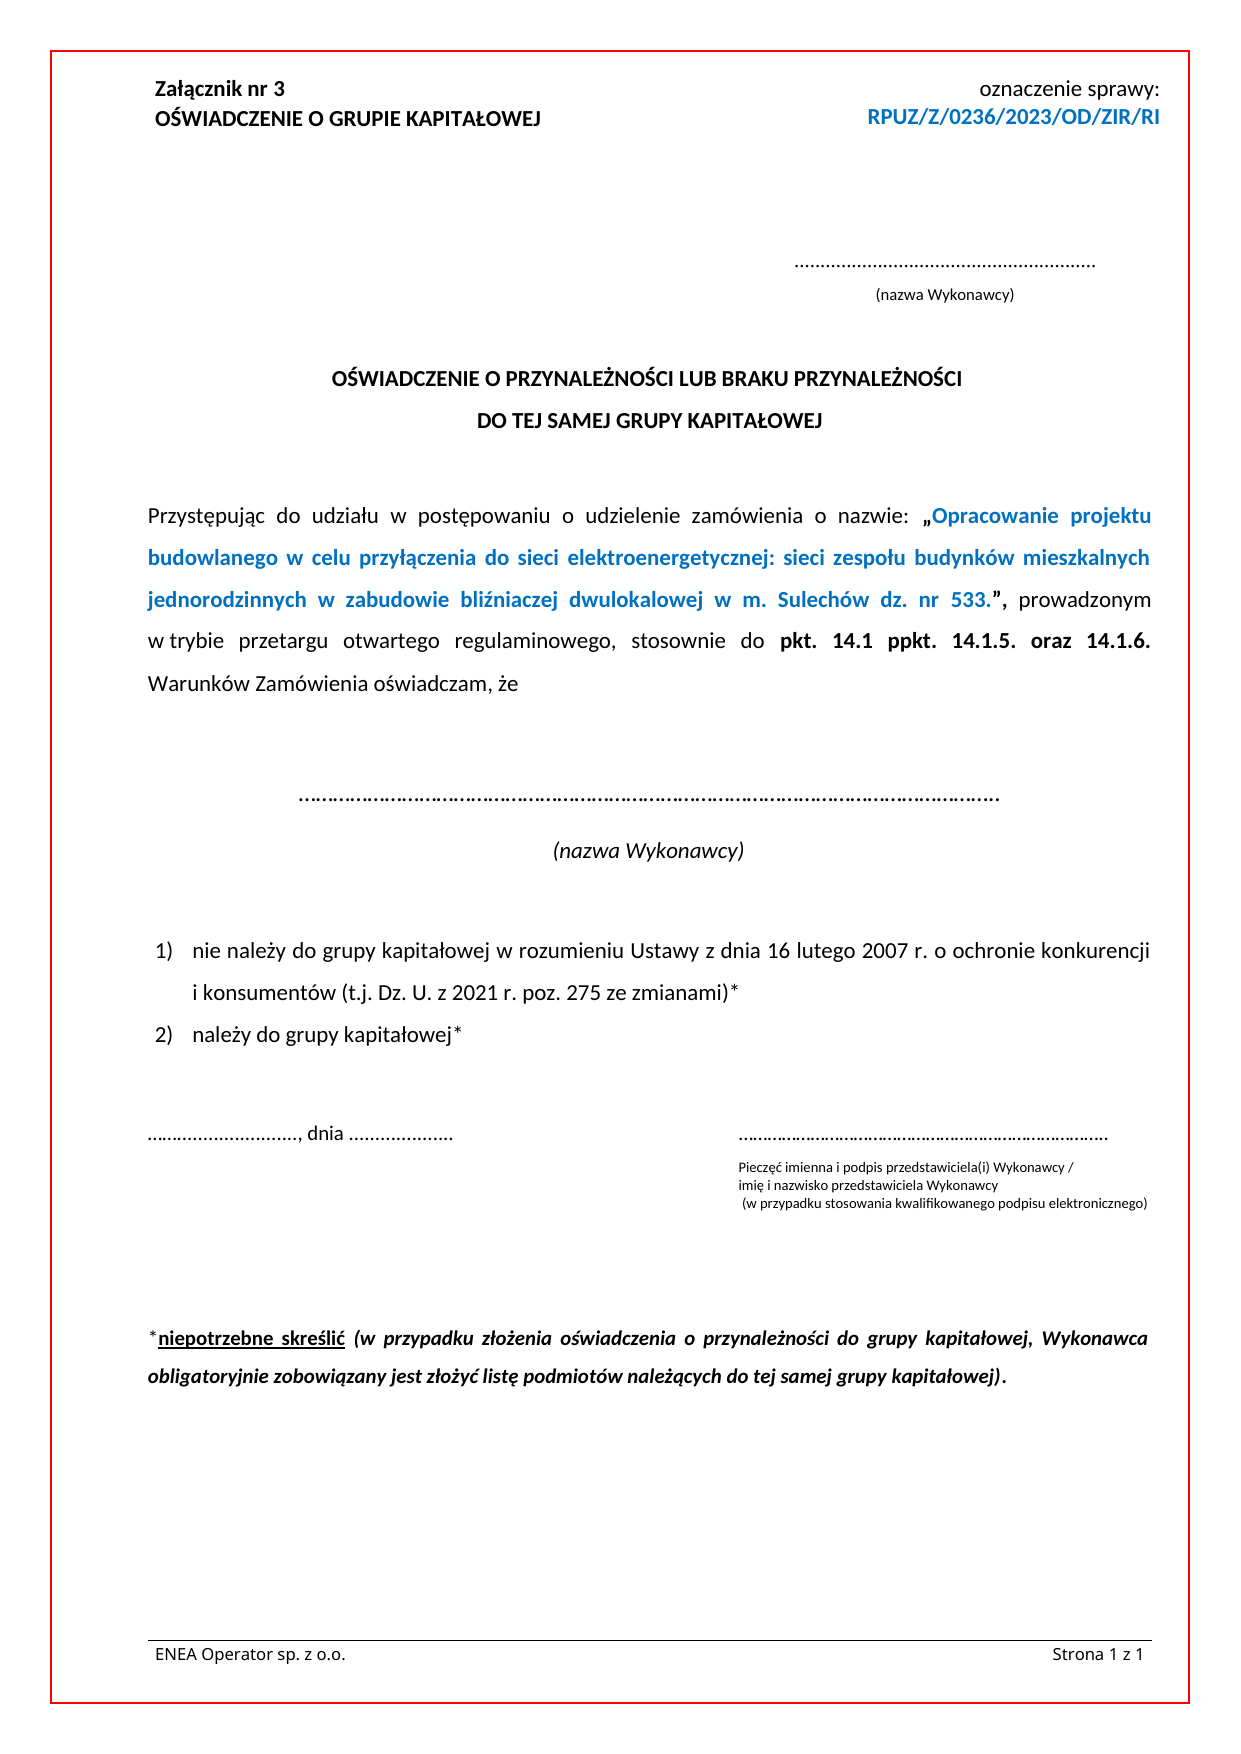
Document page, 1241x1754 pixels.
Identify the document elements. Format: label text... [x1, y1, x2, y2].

list nie należy do grupy kapitałowej w rozumieniu Ustawy z dnia 16 lutego 2007 r. o ochronie konkurencji i konsumentów (t.j. Dz. U. z 2021 r. poz. 275 ze zmianami)* [154, 936, 1152, 1006]
text *niepotrzebne skreślić (w przypadku złożenia oświadczenia o przynależności do grupy kapitałowej, Wykonawca obligatoryjnie zobowiązany jest złożyć listę podmiotów należących do tej samej grupy kapitałowej). [148, 1326, 1152, 1389]
text ………………………………………………………………………………………………………….. [148, 778, 1152, 808]
text .......................................................... [738, 248, 1152, 272]
text (nazwa Wykonawcy) [738, 284, 1152, 304]
text imię i nazwisko przedstawiciela Wykonawcy [738, 1176, 1152, 1194]
text (w przypadku stosowania kwalifikowanego podpisu elektronicznego) [738, 1194, 1152, 1212]
text Przystępując do udziału w postępowaniu o udzielenie zamówienia o nazwie: „Opracowanie projektu budowlanego w celu przyłączenia do sieci elektroenergetycznej: sieci zespołu budynków mieszkalnych jednorodzinnych w zabudowie bliźniaczej dwulokalowej w m. Sulechów dz. nr 533.”, prowadzonym w trybie przetargu otwartego regulaminowego, stosownie do pkt. 14.1 ppkt. 14.1.5. oraz 14.1.6. Warunków Zamówienia oświadczam, że [148, 501, 1152, 697]
list należy do grupy kapitałowej* [154, 1020, 1152, 1048]
text OŚWIADCZENIE O PRZYNALEŻNOŚCI LUB BRAKU PRZYNALEŻNOŚCI DO TEJ SAMEJ GRUPY KAPITAŁOWEJ [148, 364, 1152, 434]
text Pieczęć imienna i podpis przedstawiciela(i) Wykonawcy / [738, 1158, 1152, 1176]
text ……......................., dnia .................... ………………………………………………………………….. [148, 1120, 1152, 1146]
text (nazwa Wykonawcy) [148, 836, 1152, 864]
